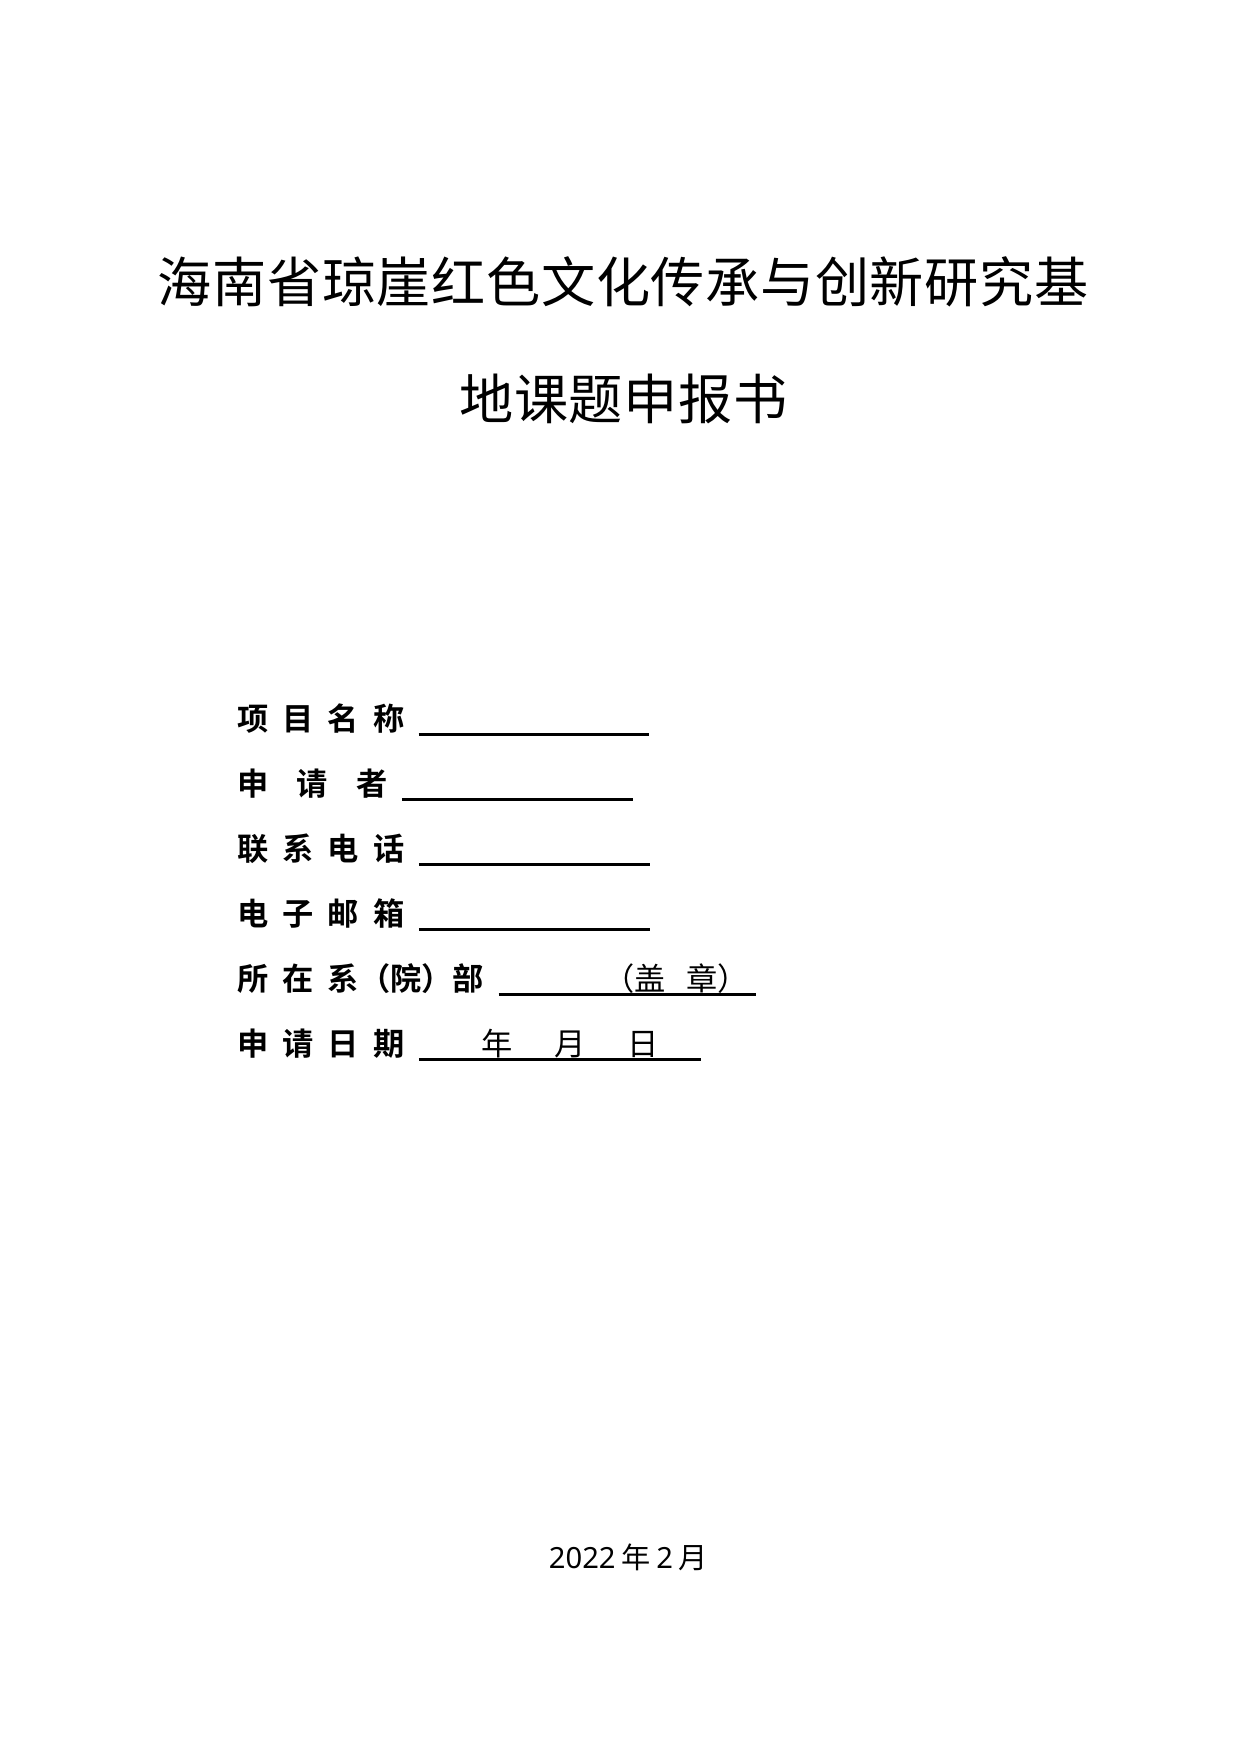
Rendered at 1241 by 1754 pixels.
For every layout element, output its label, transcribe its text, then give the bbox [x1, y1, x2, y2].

text 电 子 邮 箱 [153, 880, 1093, 945]
text 所 在 系（院）部 （盖 章） [153, 945, 1093, 1010]
text 申 请 者 [153, 750, 1093, 815]
text 海南省琼崖红色文化传承与创新研究基地课题申报书 [153, 230, 1093, 445]
text 2022年2月 [164, 1523, 1093, 1588]
text 申 请 日 期 年 月 日 [153, 1010, 1093, 1075]
text 联 系 电 话 [153, 815, 1093, 880]
text 项 目 名 称 [153, 685, 1093, 750]
